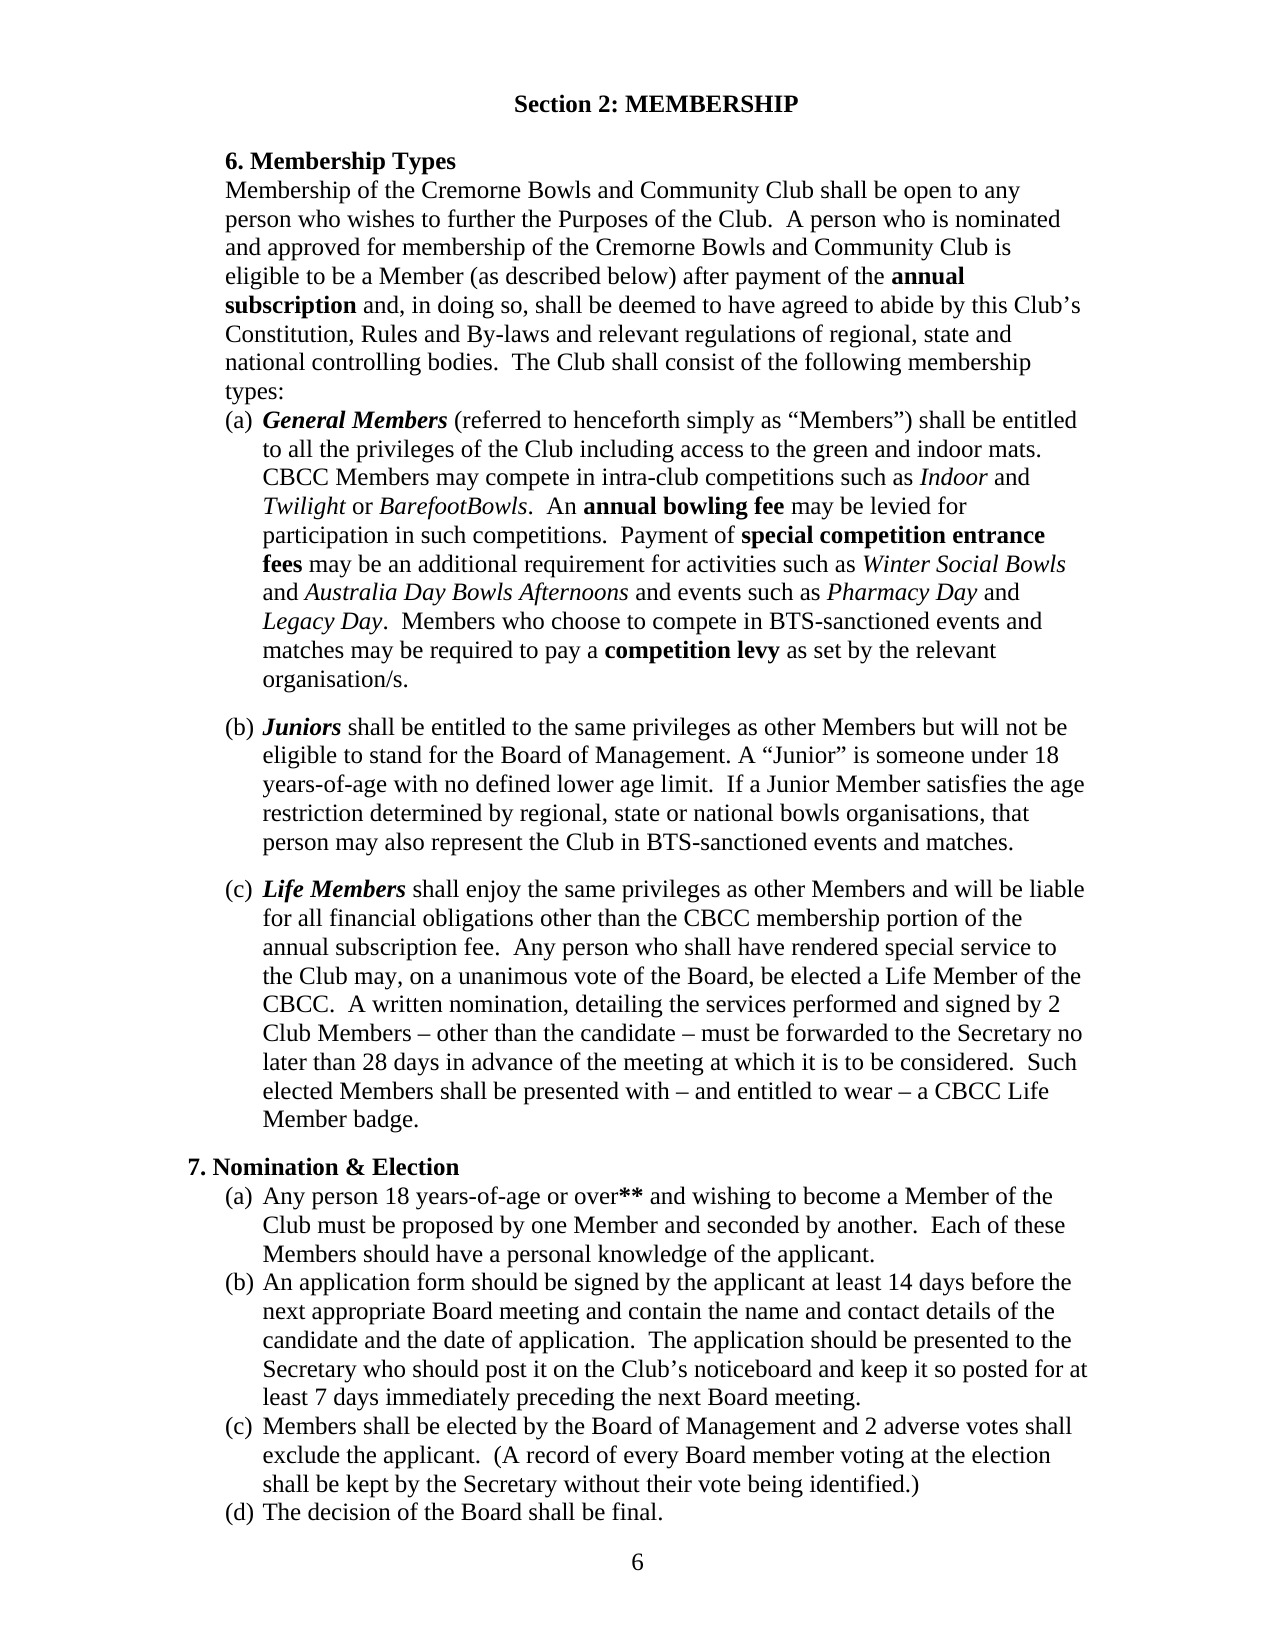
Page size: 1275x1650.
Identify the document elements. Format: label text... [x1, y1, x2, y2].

list Any person 18 years-of-age or over** and wishing to become a Member of the Club must be proposed by one Member and seconded by another. Each of these Members should have a personal knowledge of the applicant. [225, 1181, 1088, 1267]
list An application form should be signed by the applicant at least 14 days before the next appropriate Board meeting and contain the name and contact details of the candidate and the date of application. The application should be presented to the Secretary who should post it on the Club’s noticeboard and keep it so posted for at least 7 days immediately preceding the next Board meeting. [225, 1267, 1088, 1411]
text Section 2: MEMBERSHIP [225, 89, 1088, 117]
list General Members (referred to henceforth simply as “Members”) shall be entitled to all the privileges of the Club including access to the green and indoor mats. CBCC Members may compete in intra-club competitions such as Indoor and Twilight or BarefootBowls. An annual bowling fee may be levied for participation in such competitions. Payment of special competition entrance fees may be an additional requirement for activities such as Winter Social Bowls and Australia Day Bowls Afternoons and events such as Pharmacy Day and Legacy Day. Members who choose to compete in BTS-sanctioned events and matches may be required to pay a competition levy as set by the relevant organisation/s. [225, 405, 1088, 692]
list The decision of the Board shall be final. [225, 1497, 1088, 1526]
text 7. Nomination & Election [187, 1152, 1088, 1181]
list Members shall be elected by the Board of Management and 2 adverse votes shall exclude the applicant. (A record of every Board member voting at the election shall be kept by the Secretary without their vote being identified.) [225, 1411, 1088, 1497]
text Membership of the Cremorne Bowls and Community Club shall be open to any person who wishes to further the Purposes of the Club. A person who is nominated and approved for membership of the Cremorne Bowls and Community Club is eligible to be a Member (as described below) after payment of the annual subscription and, in doing so, shall be deemed to have agreed to abide by this Club’s Constitution, Rules and By-laws and relevant regulations of regional, state and national controlling bodies. The Club shall consist of the following membership types: [225, 175, 1088, 405]
list Juniors shall be entitled to the same privileges as other Members but will not be eligible to stand for the Board of Management. A “Junior” is someone under 18 years-of-age with no defined lower age limit. If a Junior Member satisfies the age restriction determined by regional, state or national bowls organisations, that person may also represent the Club in BTS-sanctioned events and matches. [225, 712, 1088, 855]
list Life Members shall enjoy the same privileges as other Members and will be liable for all financial obligations other than the CBCC membership portion of the annual subscription fee. Any person who shall have rendered special service to the Club may, on a unanimous vote of the Board, be elected a Life Member of the CBCC. A written nomination, detailing the services performed and signed by 2 Club Members – other than the candidate – must be forwarded to the Secretary no later than 28 days in advance of the meeting at which it is to be considered. Such elected Members shall be presented with – and entitled to wear – a CBCC Life Member badge. [225, 874, 1088, 1133]
text 6. Membership Types [225, 146, 1088, 175]
